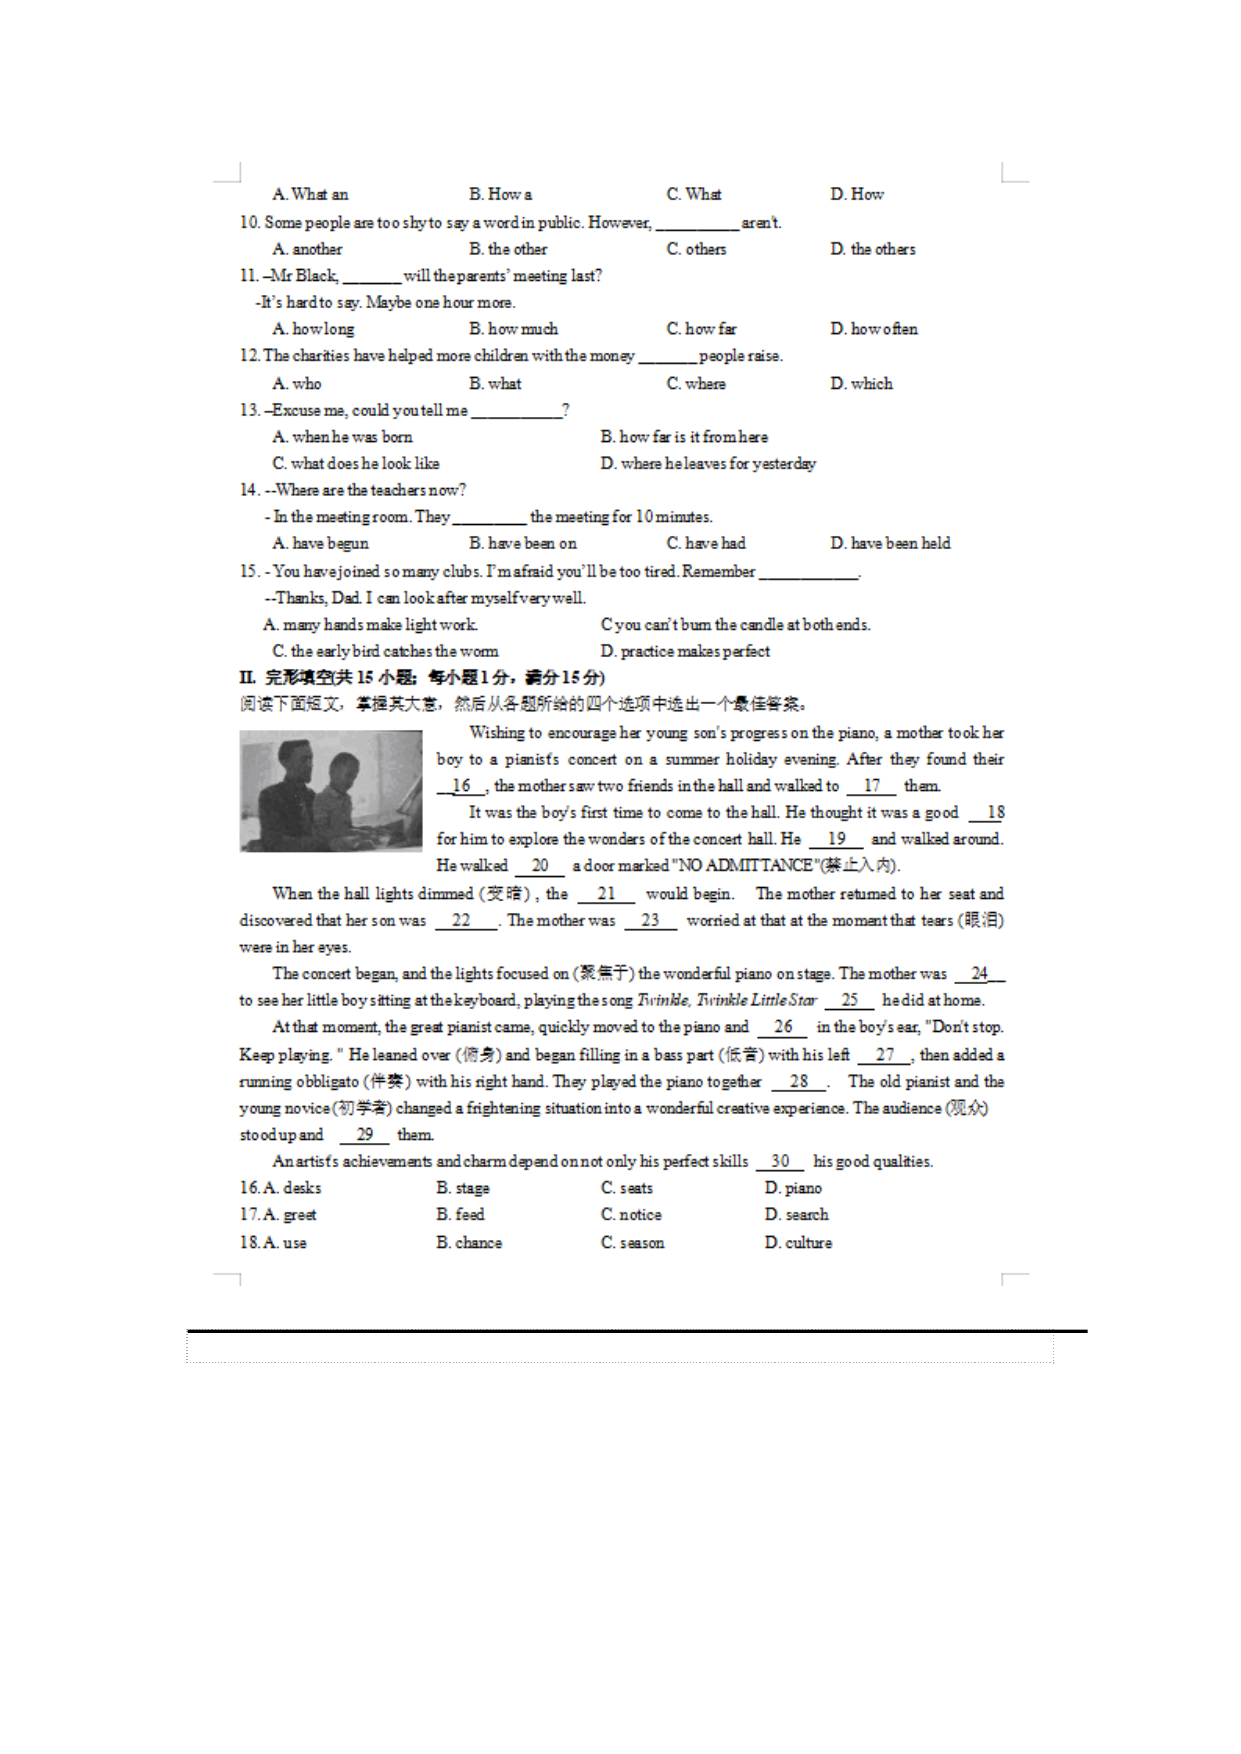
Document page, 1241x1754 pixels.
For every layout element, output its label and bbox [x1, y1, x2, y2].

picture [207, 162, 1033, 1286]
